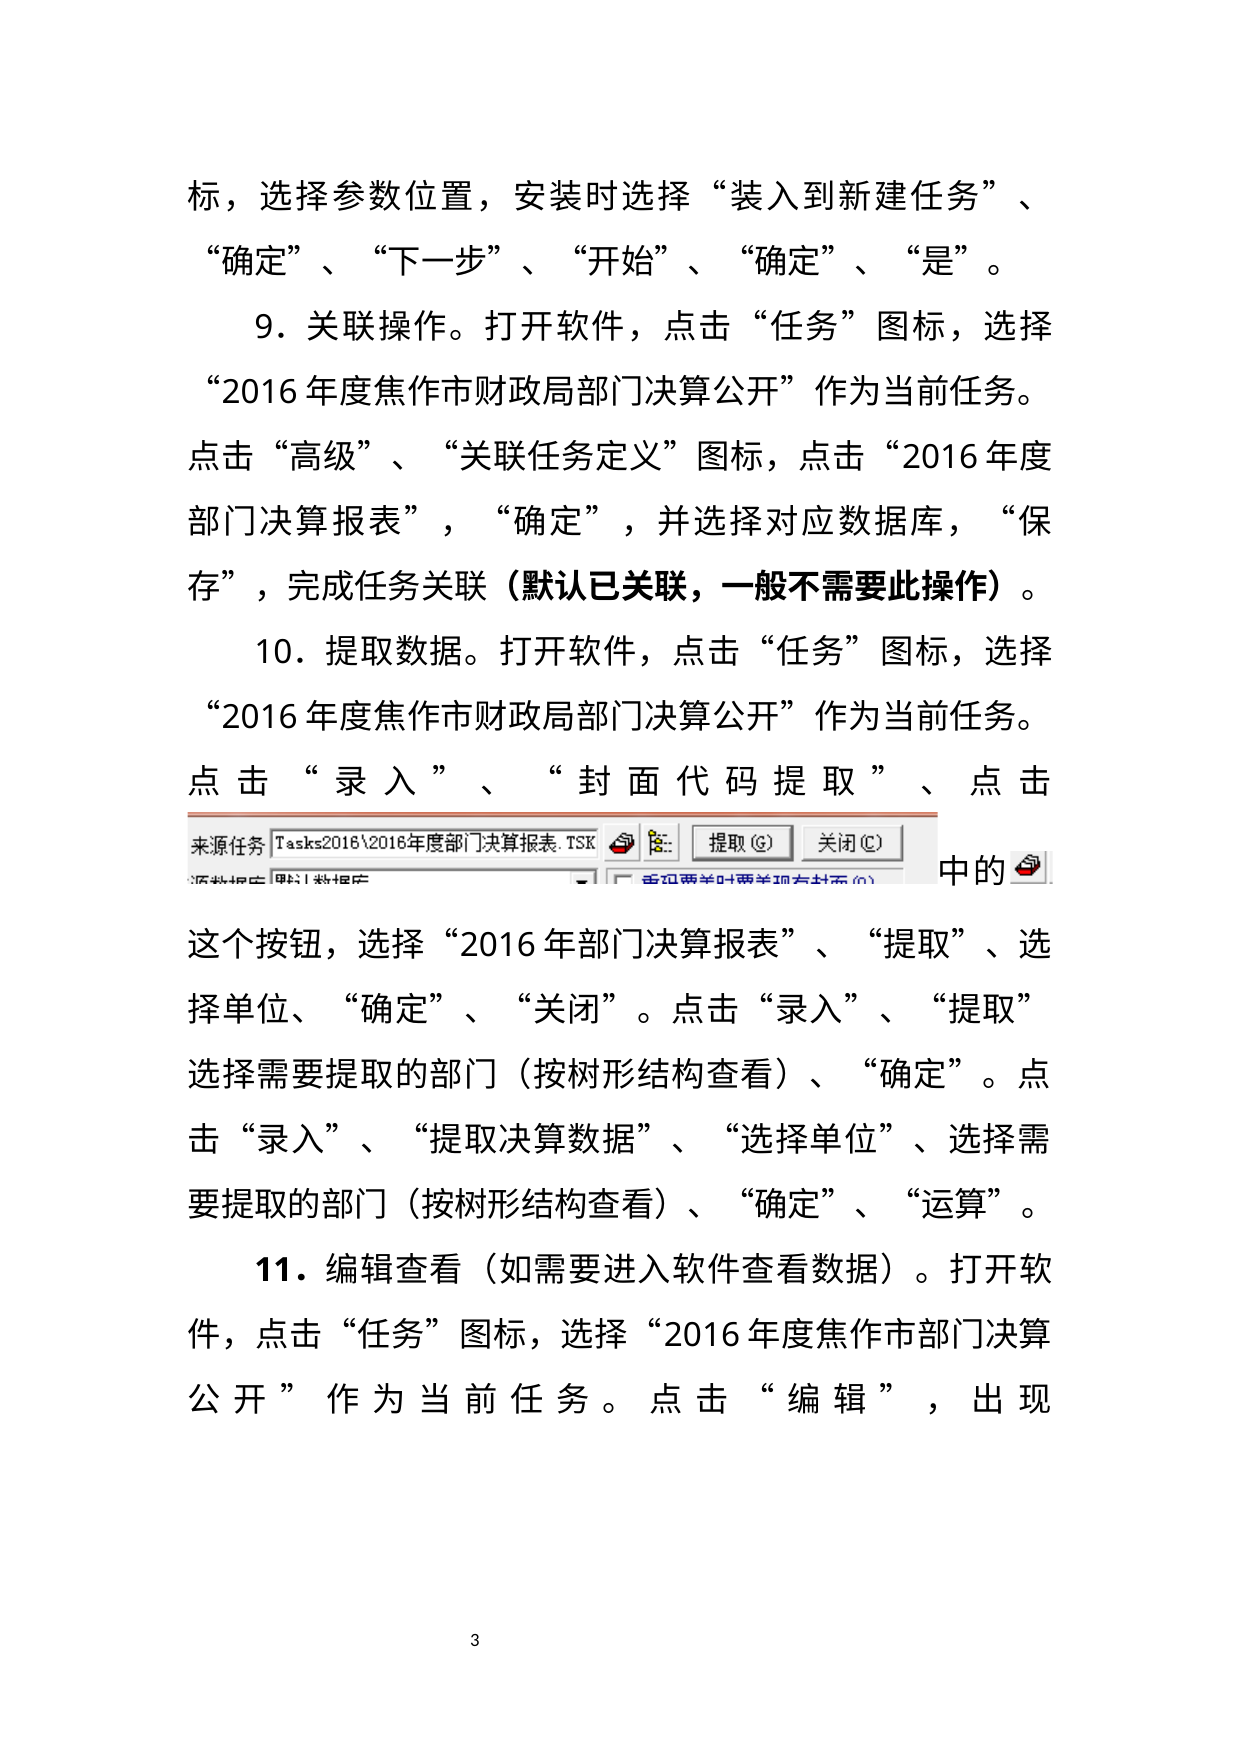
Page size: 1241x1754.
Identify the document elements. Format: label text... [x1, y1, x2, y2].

list 提取数据。打开软件，点击“任务”图标，选择“2016年度焦作市财政局部门决算公开”作为当前任务。点击“录入”、“封面代码提取”、点击中的这个按钮，选择“2016年部门决算报表”、“提取”、选择单位、“确定”、“关闭”。点击“录入”、“提取”，选择需要提取的部门（按树形结构查看）、“确定”。点击“录入”、“提取决算数据”、“选择单位”、选择需要提取的部门（按树形结构查看）、“确定”、“运算”。 [187, 617, 1053, 1234]
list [187, 1234, 1053, 1429]
picture [1009, 851, 1053, 884]
picture [187, 812, 938, 884]
list 关联操作。打开软件，点击“任务”图标，选择“2016年度焦作市财政局部门决算公开”作为当前任务。点击“高级”、“关联任务定义”图标，点击“2016年度部门决算报表”，“确定”，并选择对应数据库，“保存”，完成任务关联（默认已关联，一般不需要此操作）。 [187, 292, 1053, 617]
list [187, 162, 1053, 292]
